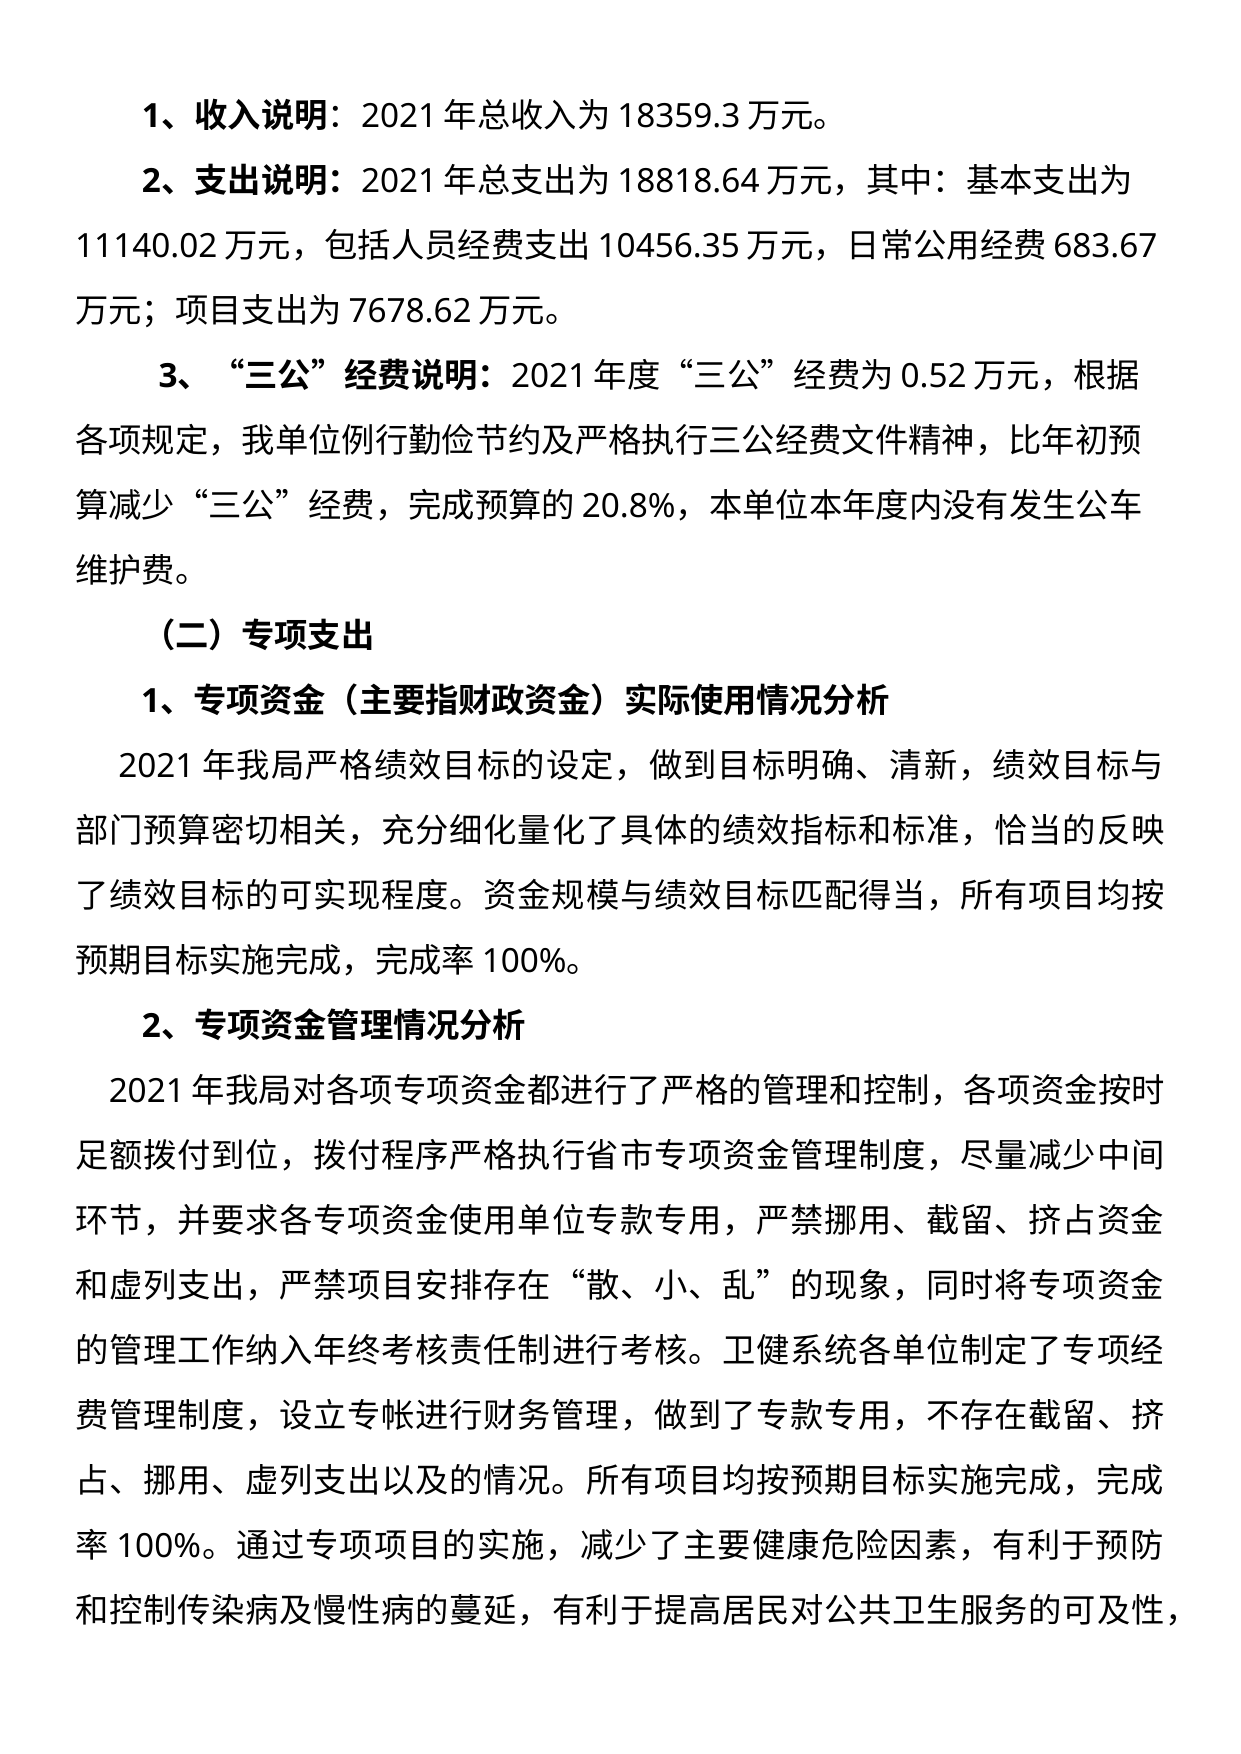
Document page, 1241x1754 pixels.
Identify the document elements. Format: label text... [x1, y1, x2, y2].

text 1、专项资金（主要指财政资金）实际使用情况分析 [75, 666, 1165, 731]
text 3、“三公”经费说明：2021年度“三公”经费为0.52万元，根据各项规定，我单位例行勤俭节约及严格执行三公经费文件精神，比年初预算减少“三公”经费，完成预算的20.8%，本单位本年度内没有发生公车维护费。 [75, 341, 1165, 601]
text 2021年我局严格绩效目标的设定，做到目标明确、清新，绩效目标与部门预算密切相关，充分细化量化了具体的绩效指标和标准，恰当的反映了绩效目标的可实现程度。资金规模与绩效目标匹配得当，所有项目均按预期目标实施完成，完成率100%。 [75, 731, 1165, 991]
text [75, 1056, 1165, 1641]
text （二）专项支出 [75, 601, 1165, 666]
text 1、收入说明：2021年总收入为18359.3万元。 [75, 81, 1165, 146]
text 2、支出说明：2021年总支出为18818.64万元，其中：基本支出为11140.02万元，包括人员经费支出10456.35万元，日常公用经费683.67万元；项目支出为7678.62万元。 [75, 146, 1165, 341]
list 专项资金管理情况分析 [75, 991, 1165, 1056]
